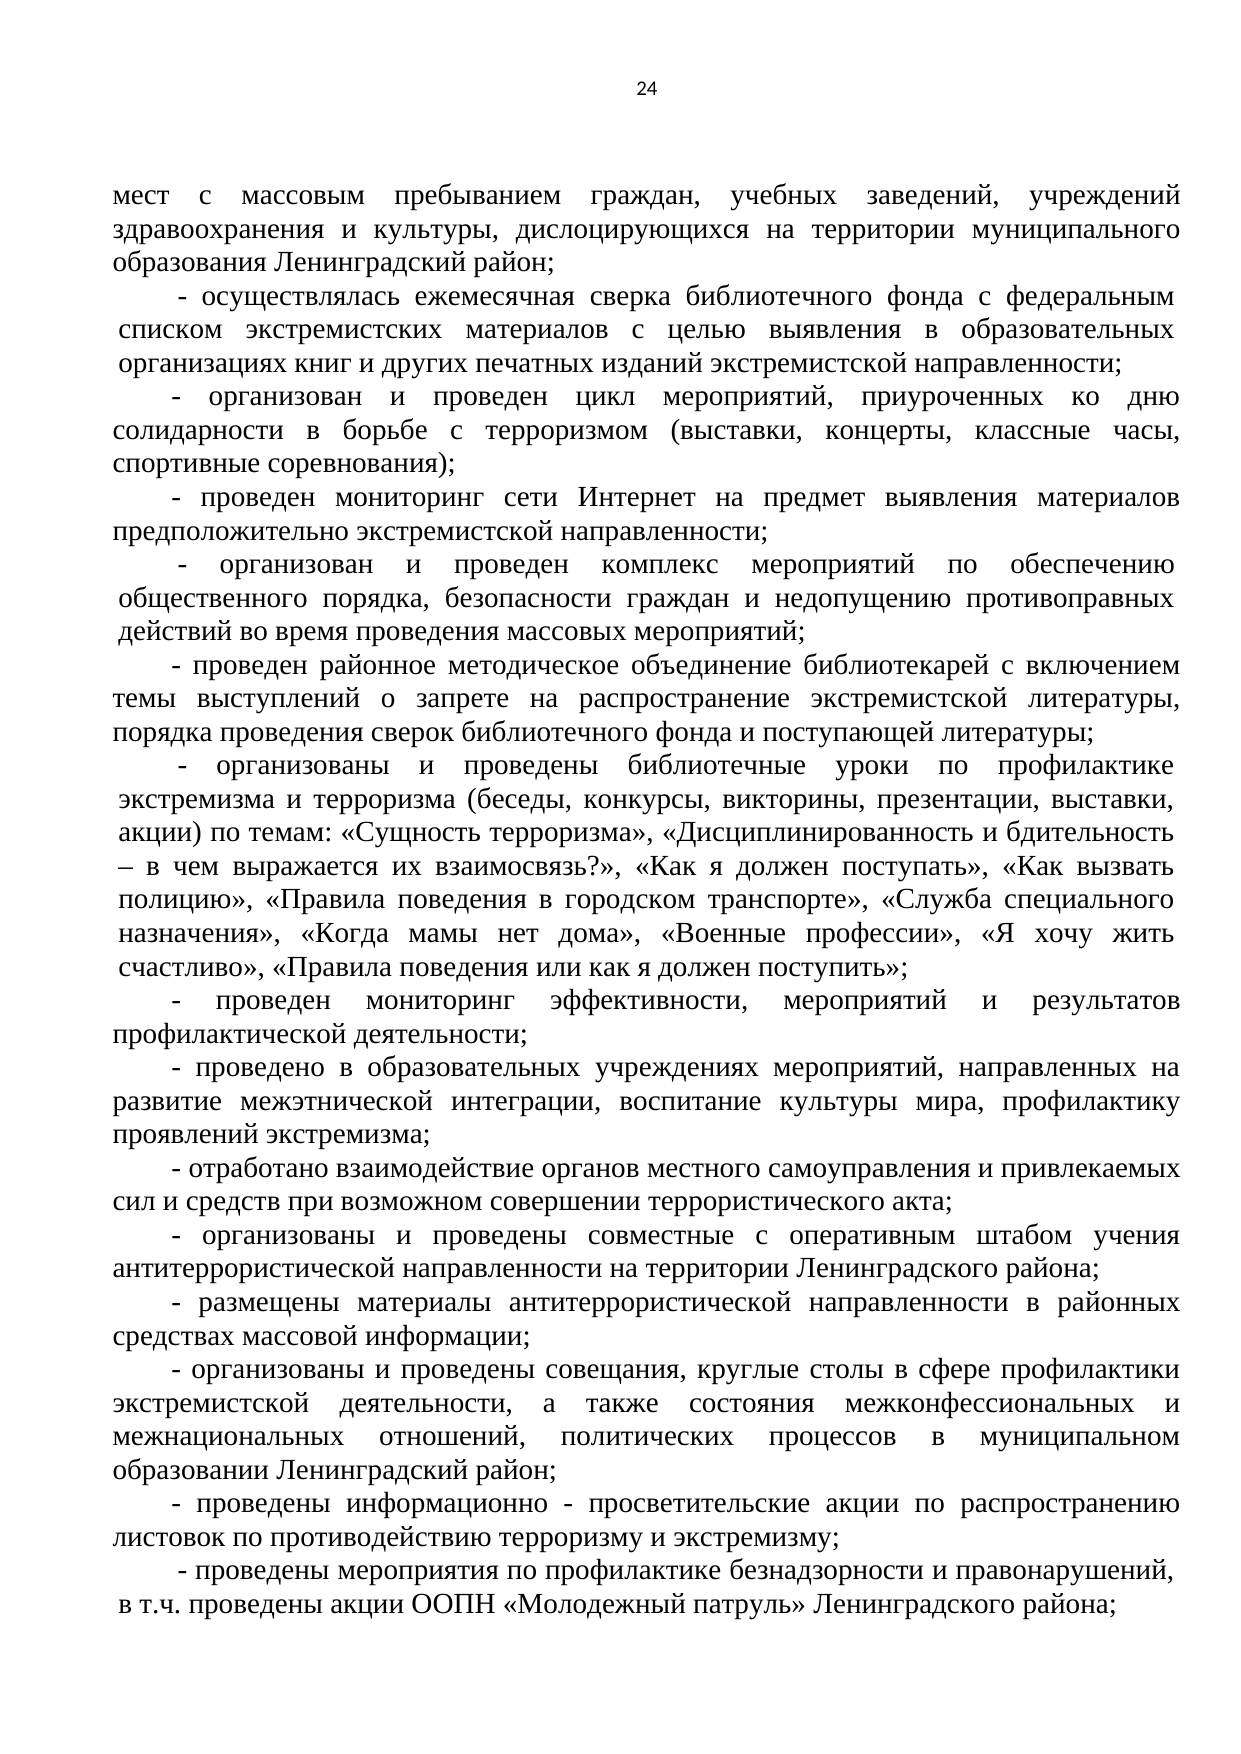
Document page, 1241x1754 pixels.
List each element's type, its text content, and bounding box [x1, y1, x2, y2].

text - организован и проведен комплекс мероприятий по обеспечению общественного порядка, безопасности граждан и недопущению противоправных действий во время проведения массовых мероприятий; [118, 546, 1175, 647]
text - организованы и проведены библиотечные уроки по профилактике экстремизма и терроризма (беседы, конкурсы, викторины, презентации, выставки, акции) по темам: «Сущность терроризма», «Дисциплинированность и бдительность – в чем выражается их взаимосвязь?», «Как я должен поступать», «Как вызвать полицию», «Правила поведения в городском транспорте», «Служба специального назначения», «Когда мамы нет дома», «Военные профессии», «Я хочу жить счастливо», «Правила поведения или как я должен поступить»; [118, 747, 1175, 982]
text - проведено в образовательных учреждениях мероприятий, направленных на развитие межэтнической интеграции, воспитание культуры мира, профилактику проявлений экстремизма; [112, 1049, 1181, 1150]
text - проведены информационно - просветительские акции по распространению листовок по противодействию терроризму и экстремизму; [112, 1485, 1181, 1552]
text - организованы и проведены совещания, круглые столы в сфере профилактики экстремистской деятельности, а также состояния межконфессиональных и межнациональных отношений, политических процессов в муниципальном образовании Ленинградский район; [112, 1351, 1181, 1485]
text - проведен мониторинг эффективности, мероприятий и результатов профилактической деятельности; [112, 982, 1181, 1049]
text - проведен мониторинг сети Интернет на предмет выявления материалов предположительно экстремистской направленности; [112, 479, 1181, 546]
text - организованы и проведены совместные с оперативным штабом учения антитеррористической направленности на территории Ленинградского района; [112, 1217, 1181, 1284]
text - проведен районное методическое объединение библиотекарей с включением темы выступлений о запрете на распространение экстремистской литературы, порядка проведения сверок библиотечного фонда и поступающей литературы; [112, 647, 1181, 747]
text - проведены мероприятия по профилактике безнадзорности и правонарушений, в т.ч. проведены акции ООПН «Молодежный патруль» Ленинградского района; [118, 1552, 1175, 1619]
text - отработано взаимодействие органов местного самоуправления и привлекаемых сил и средств при возможном совершении террористического акта; [112, 1150, 1181, 1217]
text - осуществлялась ежемесячная сверка библиотечного фонда с федеральным списком экстремистских материалов с целью выявления в образовательных организациях книг и других печатных изданий экстремистской направленности; [118, 278, 1175, 378]
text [112, 177, 1181, 278]
text - размещены материалы антитеррористической направленности в районных средствах массовой информации; [112, 1284, 1181, 1351]
text - организован и проведен цикл мероприятий, приуроченных ко дню солидарности в борьбе с терроризмом (выставки, концерты, классные часы, спортивные соревнования); [112, 378, 1181, 479]
